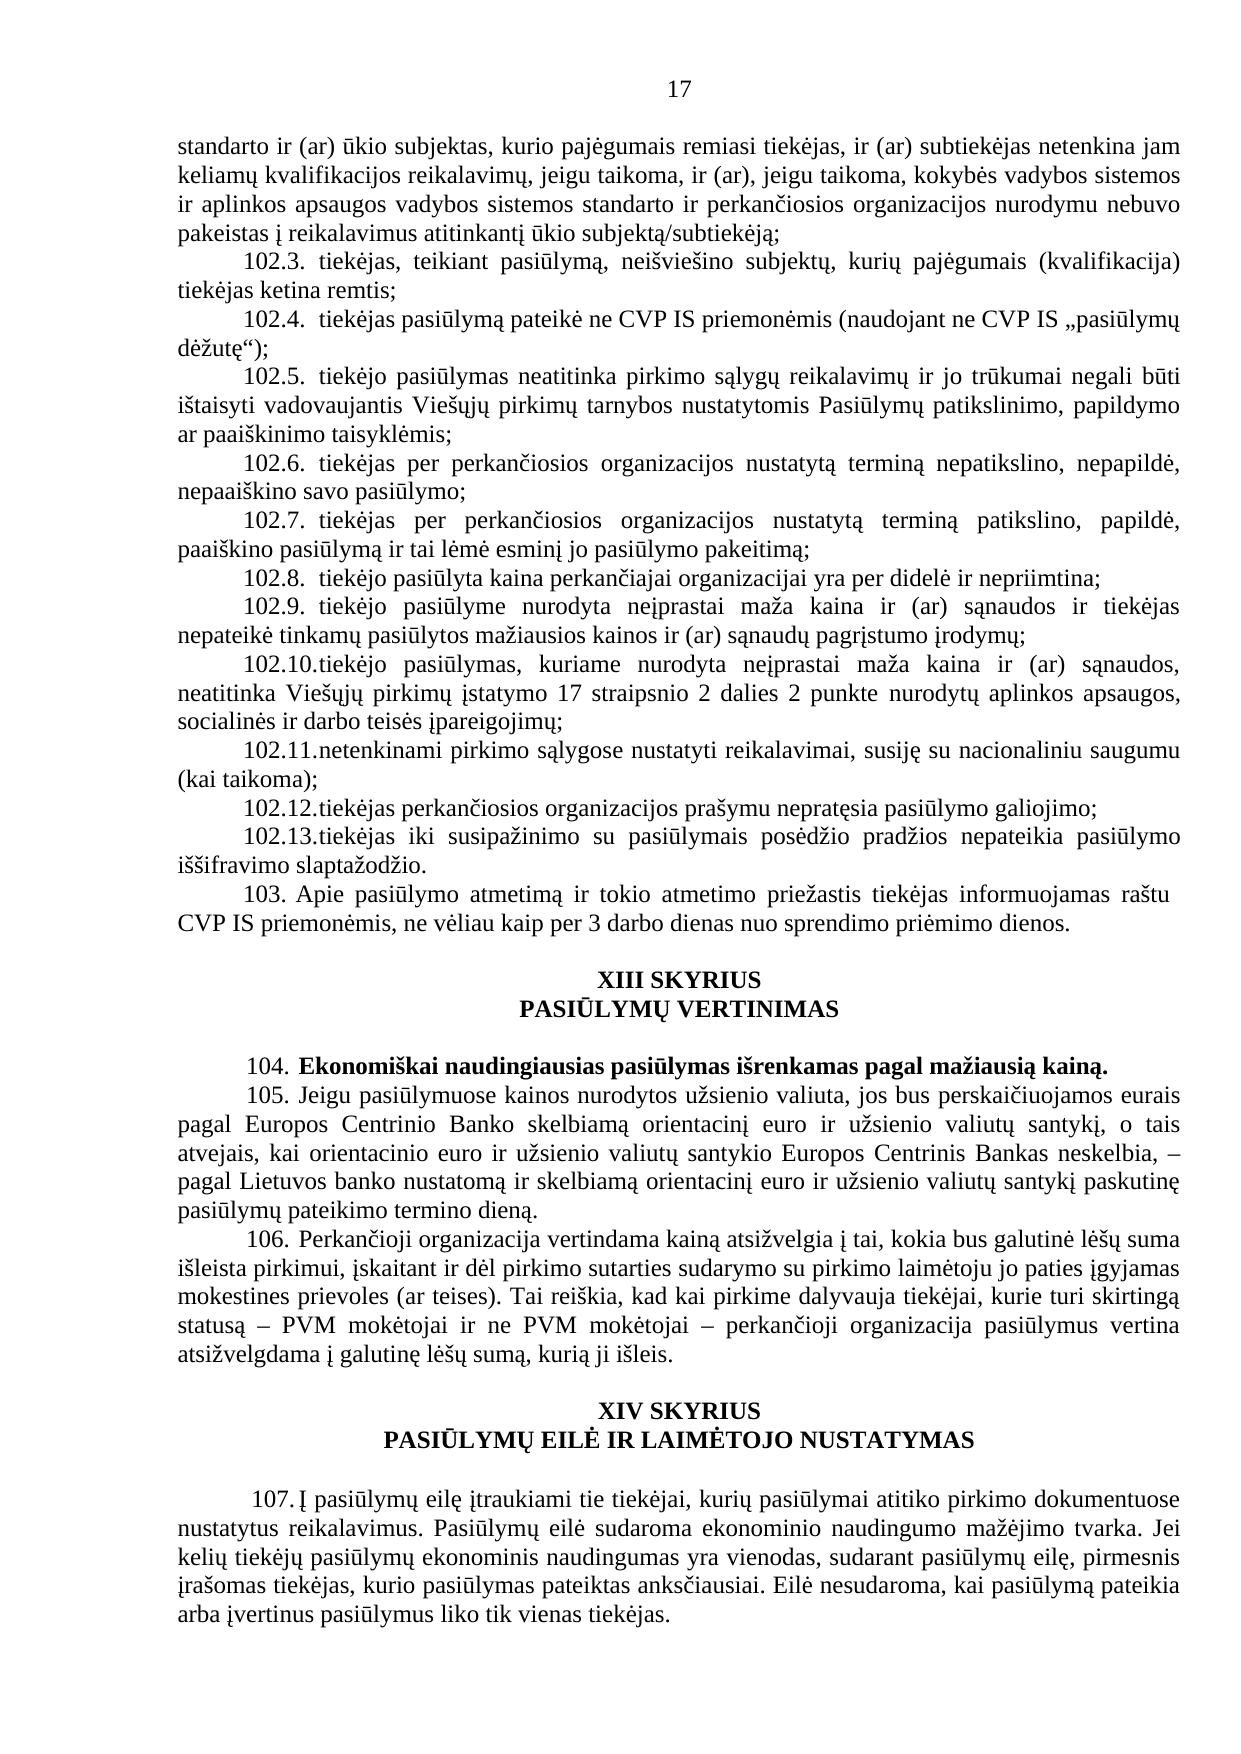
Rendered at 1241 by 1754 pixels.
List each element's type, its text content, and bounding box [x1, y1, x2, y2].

list Apie pasiūlymo atmetimą ir tokio atmetimo priežastis tiekėjas informuojamas raštu CVP IS priemonėmis, ne vėliau kaip per 3 darbo dienas nuo sprendimo priėmimo dienos. [177, 879, 1181, 936]
text XIV SKYRIUS [177, 1396, 1181, 1425]
list tiekėjo pasiūlymas, kuriame nurodyta neįprastai maža kaina ir (ar) sąnaudos, neatitinka Viešųjų pirkimų įstatymo 17 straipsnio 2 dalies 2 punkte nurodytų aplinkos apsaugos, socialinės ir darbo teisės įpareigojimų; [177, 649, 1181, 735]
list tiekėjas per perkančiosios organizacijos nustatytą terminą patikslino, papildė, paaiškino pasiūlymą ir tai lėmė esminį jo pasiūlymo pakeitimą; [177, 505, 1181, 563]
list tiekėjas perkančiosios organizacijos prašymu nepratęsia pasiūlymo galiojimo; [177, 793, 1181, 821]
list netenkinami pirkimo sąlygose nustatyti reikalavimai, susiję su nacionaliniu saugumu (kai taikoma); [177, 735, 1181, 793]
list tiekėjo pasiūlyta kaina perkančiajai organizacijai yra per didelė ir nepriimtina; [177, 563, 1181, 591]
list tiekėjo pasiūlyme nurodyta neįprastai maža kaina ir (ar) sąnaudos ir tiekėjas nepateikė tinkamų pasiūlytos mažiausios kainos ir (ar) sąnaudų pagrįstumo įrodymų; [177, 591, 1181, 649]
list tiekėjo pasiūlymas neatitinka pirkimo sąlygų reikalavimų ir jo trūkumai negali būti ištaisyti vadovaujantis Viešųjų pirkimų tarnybos nustatytomis Pasiūlymų patikslinimo, papildymo ar paaiškinimo taisyklėmis; [177, 361, 1181, 448]
text XIII SKYRIUS [177, 965, 1181, 994]
list Perkančioji organizacija vertindama kainą atsižvelgia į tai, kokia bus galutinė lėšų suma išleista pirkimui, įskaitant ir dėl pirkimo sutarties sudarymo su pirkimo laimėtoju jo paties įgyjamas mokestines prievoles (ar teises). Tai reiškia, kad kai pirkime dalyvauja tiekėjai, kurie turi skirtingą statusą – PVM mokėtojai ir ne PVM mokėtojai – perkančioji organizacija pasiūlymus vertina atsižvelgdama į galutinę lėšų sumą, kurią ji išleis. [177, 1224, 1181, 1368]
text PASIŪLYMŲ EILĖ IR LAIMĖTOJO NUSTATYMAS [177, 1425, 1181, 1454]
text PASIŪLYMŲ VERTINIMAS [177, 994, 1181, 1023]
list tiekėjas iki susipažinimo su pasiūlymais posėdžio pradžios nepateikia pasiūlymo iššifravimo slaptažodžio. [177, 821, 1181, 879]
list Ekonomiškai naudingiausias pasiūlymas išrenkamas pagal mažiausią kainą. [177, 1051, 1181, 1080]
list Į pasiūlymų eilę įtraukiami tie tiekėjai, kurių pasiūlymai atitiko pirkimo dokumentuose nustatytus reikalavimus. Pasiūlymų eilė sudaroma ekonominio naudingumo mažėjimo tvarka. Jei kelių tiekėjų pasiūlymų ekonominis naudingumas yra vienodas, sudarant pasiūlymų eilę, pirmesnis įrašomas tiekėjas, kurio pasiūlymas pateiktas anksčiausiai. Eilė nesudaroma, kai pasiūlymą pateikia arba įvertinus pasiūlymus liko tik vienas tiekėjas. [177, 1484, 1181, 1628]
list tiekėjas per perkančiosios organizacijos nustatytą terminą nepatikslino, nepapildė, nepaaiškino savo pasiūlymo; [177, 448, 1181, 505]
list tiekėjas, teikiant pasiūlymą, neišviešino subjektų, kurių pajėgumais (kvalifikacija) tiekėjas ketina remtis; [177, 246, 1181, 304]
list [177, 131, 1181, 246]
list Jeigu pasiūlymuose kainos nurodytos užsienio valiuta, jos bus perskaičiuojamos eurais pagal Europos Centrinio Banko skelbiamą orientacinį euro ir užsienio valiutų santykį, o tais atvejais, kai orientacinio euro ir užsienio valiutų santykio Europos Centrinis Bankas neskelbia, – pagal Lietuvos banko nustatomą ir skelbiamą orientacinį euro ir užsienio valiutų santykį paskutinę pasiūlymų pateikimo termino dieną. [177, 1080, 1181, 1224]
list tiekėjas pasiūlymą pateikė ne CVP IS priemonėmis (naudojant ne CVP IS „pasiūlymų dėžutę“); [177, 304, 1181, 361]
